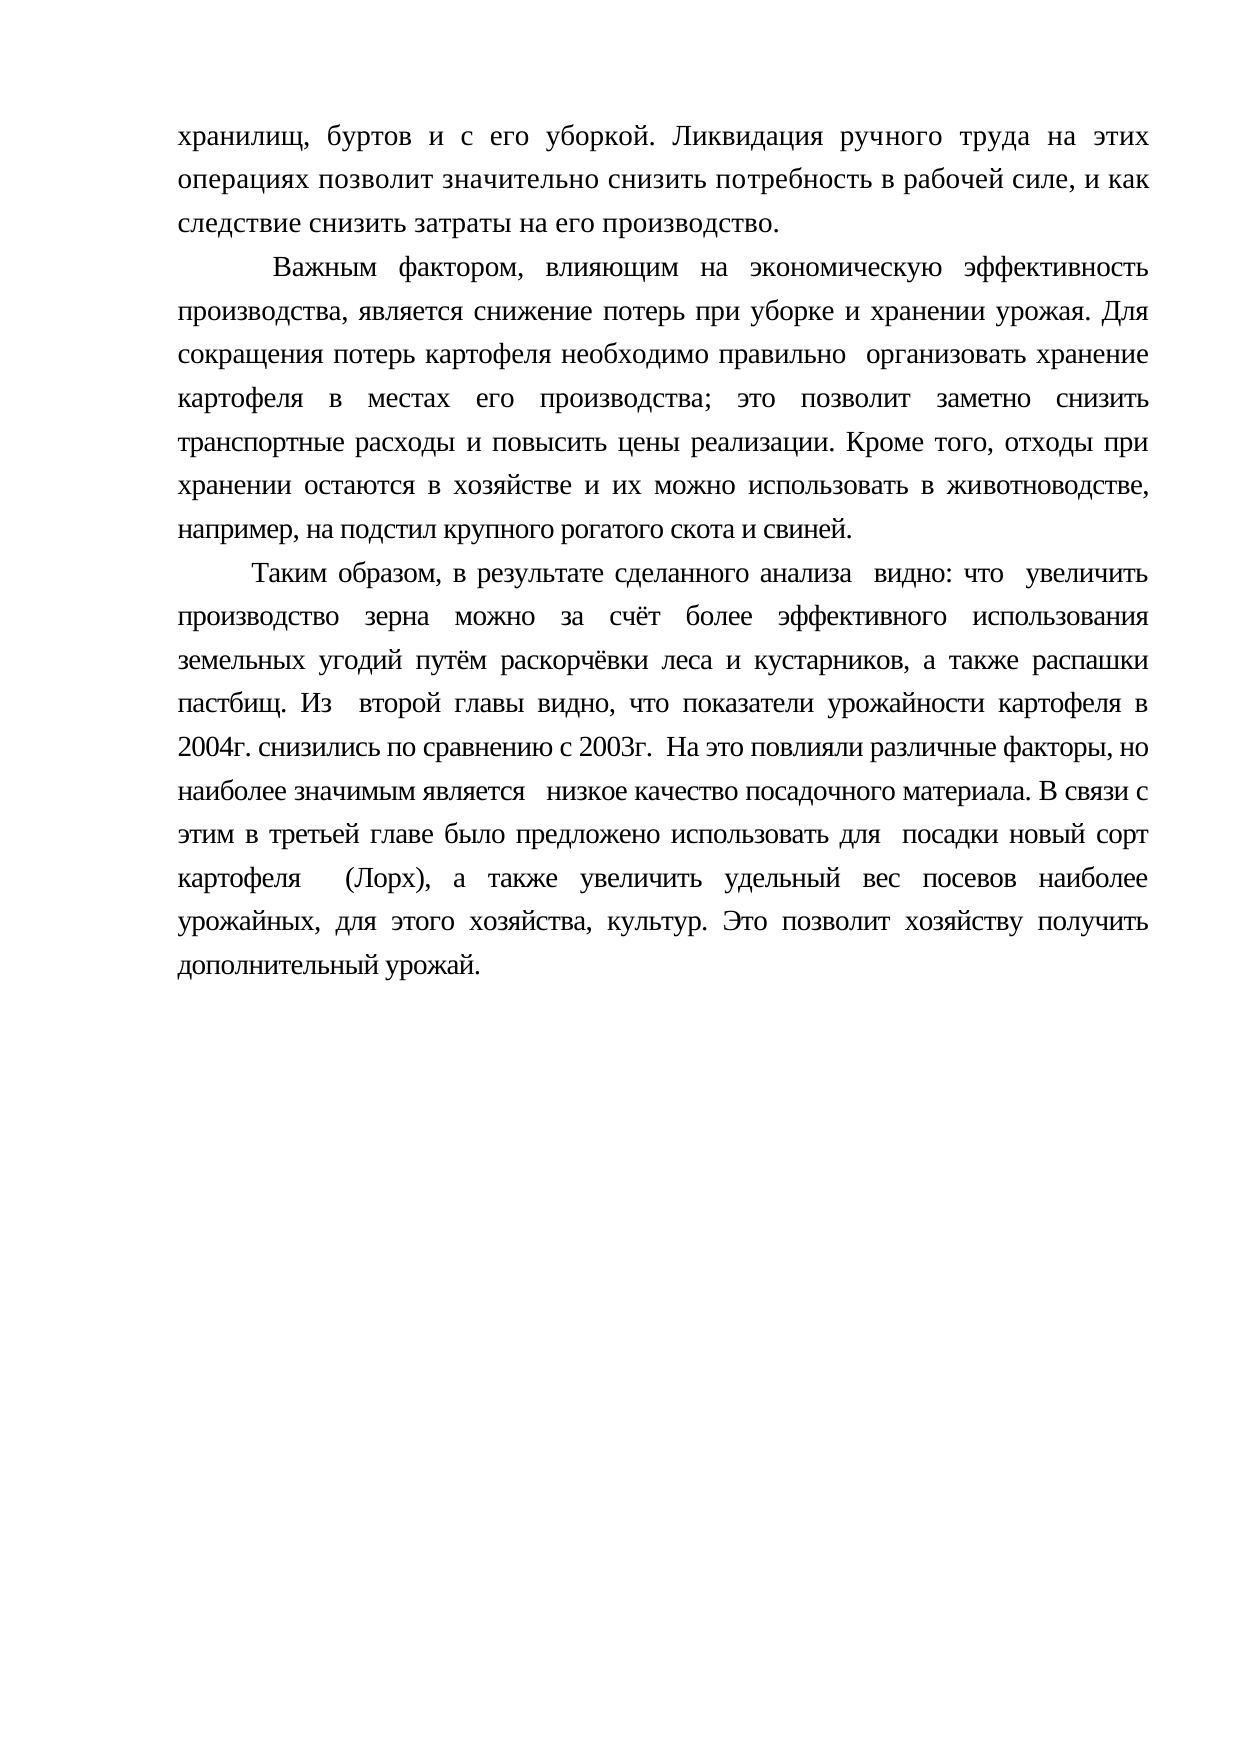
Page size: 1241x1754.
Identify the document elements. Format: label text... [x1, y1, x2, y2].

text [177, 118, 1150, 239]
text Важным фактором, влияющим на экономическую эффективность производства, является снижение потерь при уборке и хранении урожая. Для сокращения потерь картофеля необходимо правильно организовать хранение картофеля в местах его производства; это позволит заметно снизить транспортные расходы и повысить цены реализации. Кроме того, отходы при хранении остаются в хозяйстве и их можно использовать в животноводстве, например, на подстил крупного рогатого скота и свиней. [177, 249, 1149, 544]
text Таким образом, в результате сделанного анализа видно: что увеличить производство зерна можно за счёт более эффективного использования земельных угодий путём раскорчёвки леса и кустарников, а также распашки пастбищ. Из второй главы видно, что показатели урожайности картофеля в 2004г. снизились по сравнению с 2003г. На это повлияли различные факторы, но наиболее значимым является низкое качество посадочного материала. В связи с этим в третьей главе было предложено использовать для посадки новый сорт картофеля (Лорх), а также увеличить удельный вес посевов наиболее урожайных, для этого хозяйства, культур. Это позволит хозяйству получить дополнительный урожай. [177, 555, 1149, 980]
